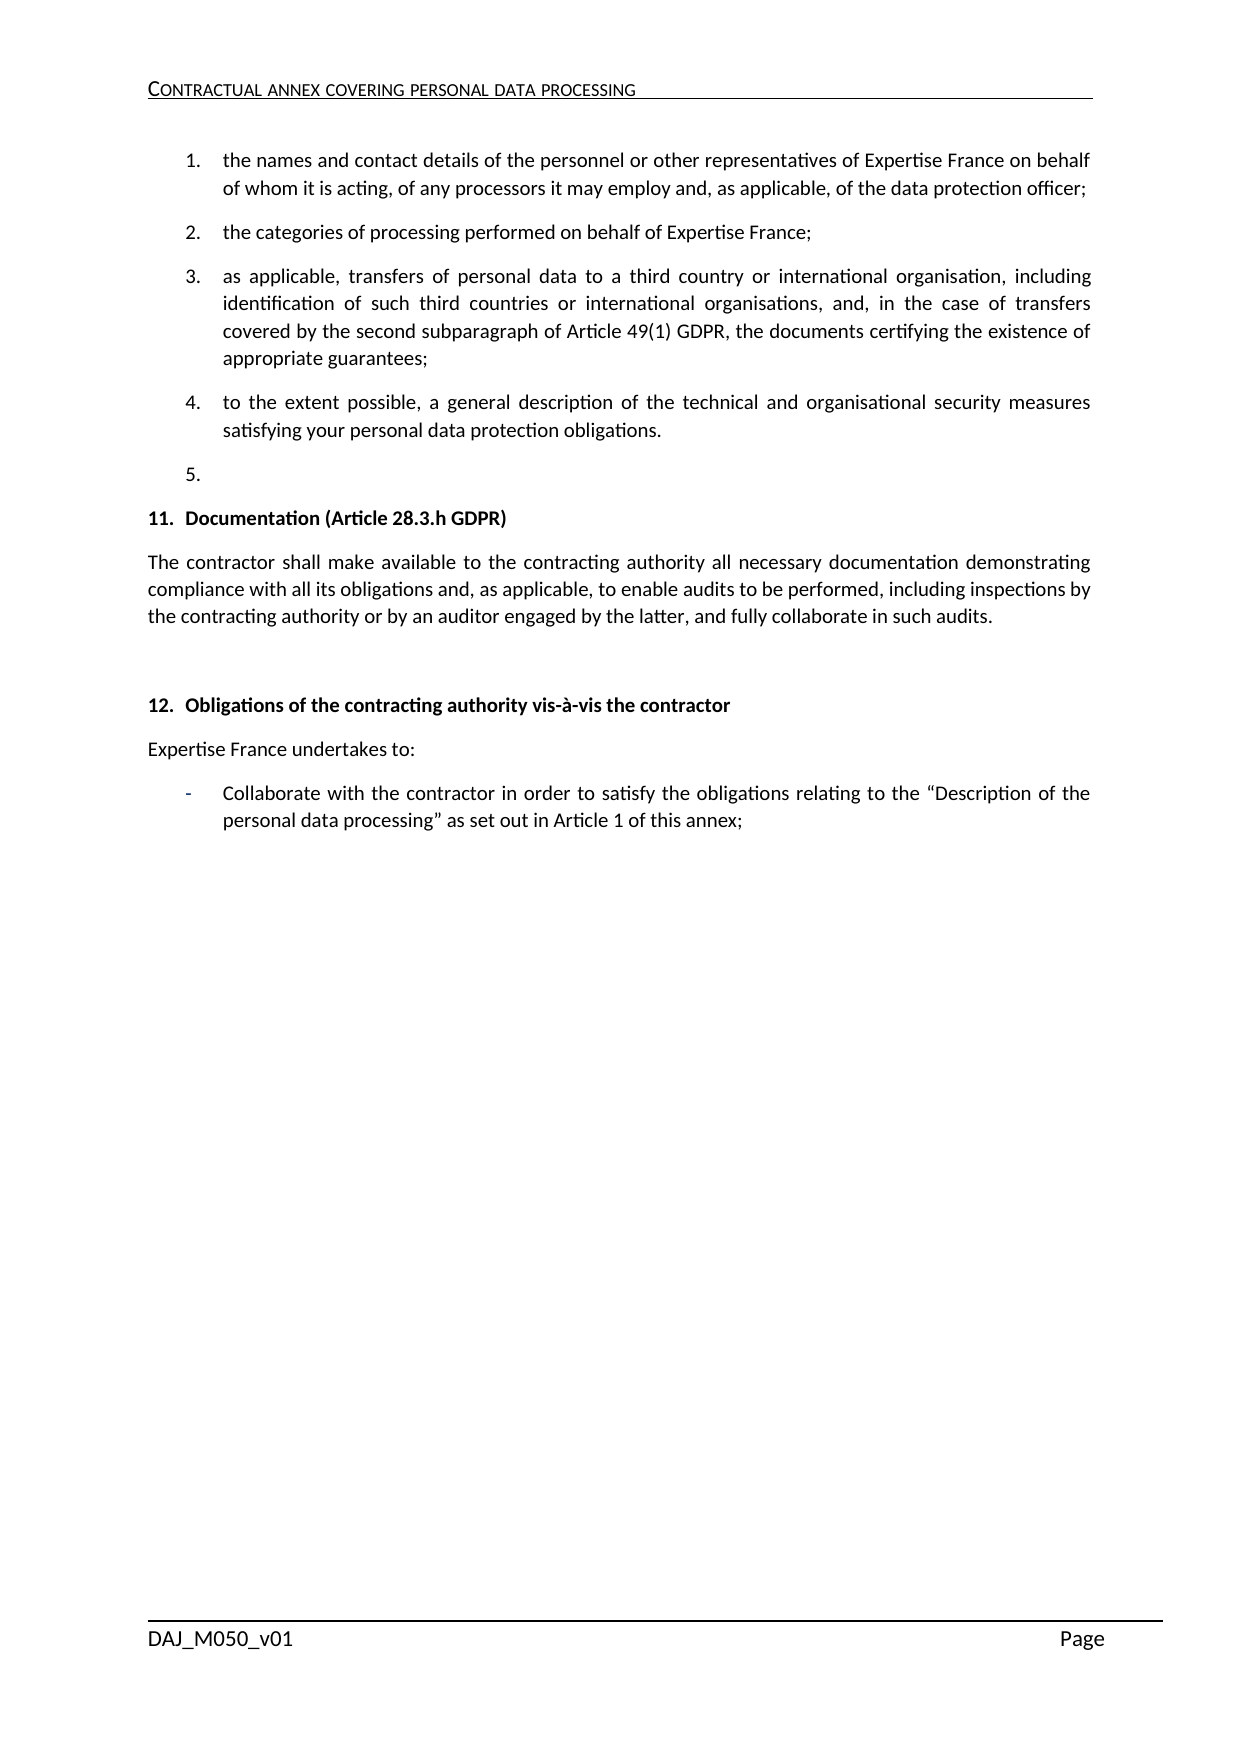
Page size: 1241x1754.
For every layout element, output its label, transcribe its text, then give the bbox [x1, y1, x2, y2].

list as applicable, transfers of personal data to a third country or international organisation, including identification of such third countries or international organisations, and, in the case of transfers covered by the second subparagraph of Article 49(1) GDPR, the documents certifying the existence of appropriate guarantees; [185, 263, 1093, 371]
list Obligations of the contracting authority vis-à-vis the contractor [148, 692, 1093, 717]
list to the extent possible, a general description of the technical and organisational security measures satisfying your personal data protection obligations. [185, 389, 1093, 442]
list the names and contact details of the personnel or other representatives of Expertise France on behalf of whom it is acting, of any processors it may employ and, as applicable, of the data protection officer; [185, 148, 1093, 200]
list Documentation (Article 28.3.h GDPR) [148, 505, 1093, 530]
text The contractor shall make available to the contracting authority all necessary documentation demonstrating compliance with all its obligations and, as applicable, to enable audits to be performed, including inspections by the contracting authority or by an auditor engaged by the latter, and fully collaborate in such audits. [148, 549, 1093, 629]
list Collaborate with the contractor in order to satisfy the obligations relating to the “Description of the personal data processing” as set out in Article 1 of this annex; [185, 780, 1093, 833]
text Expertise France undertakes to: [148, 736, 1093, 761]
list the categories of processing performed on behalf of Expertise France; [185, 219, 1093, 244]
